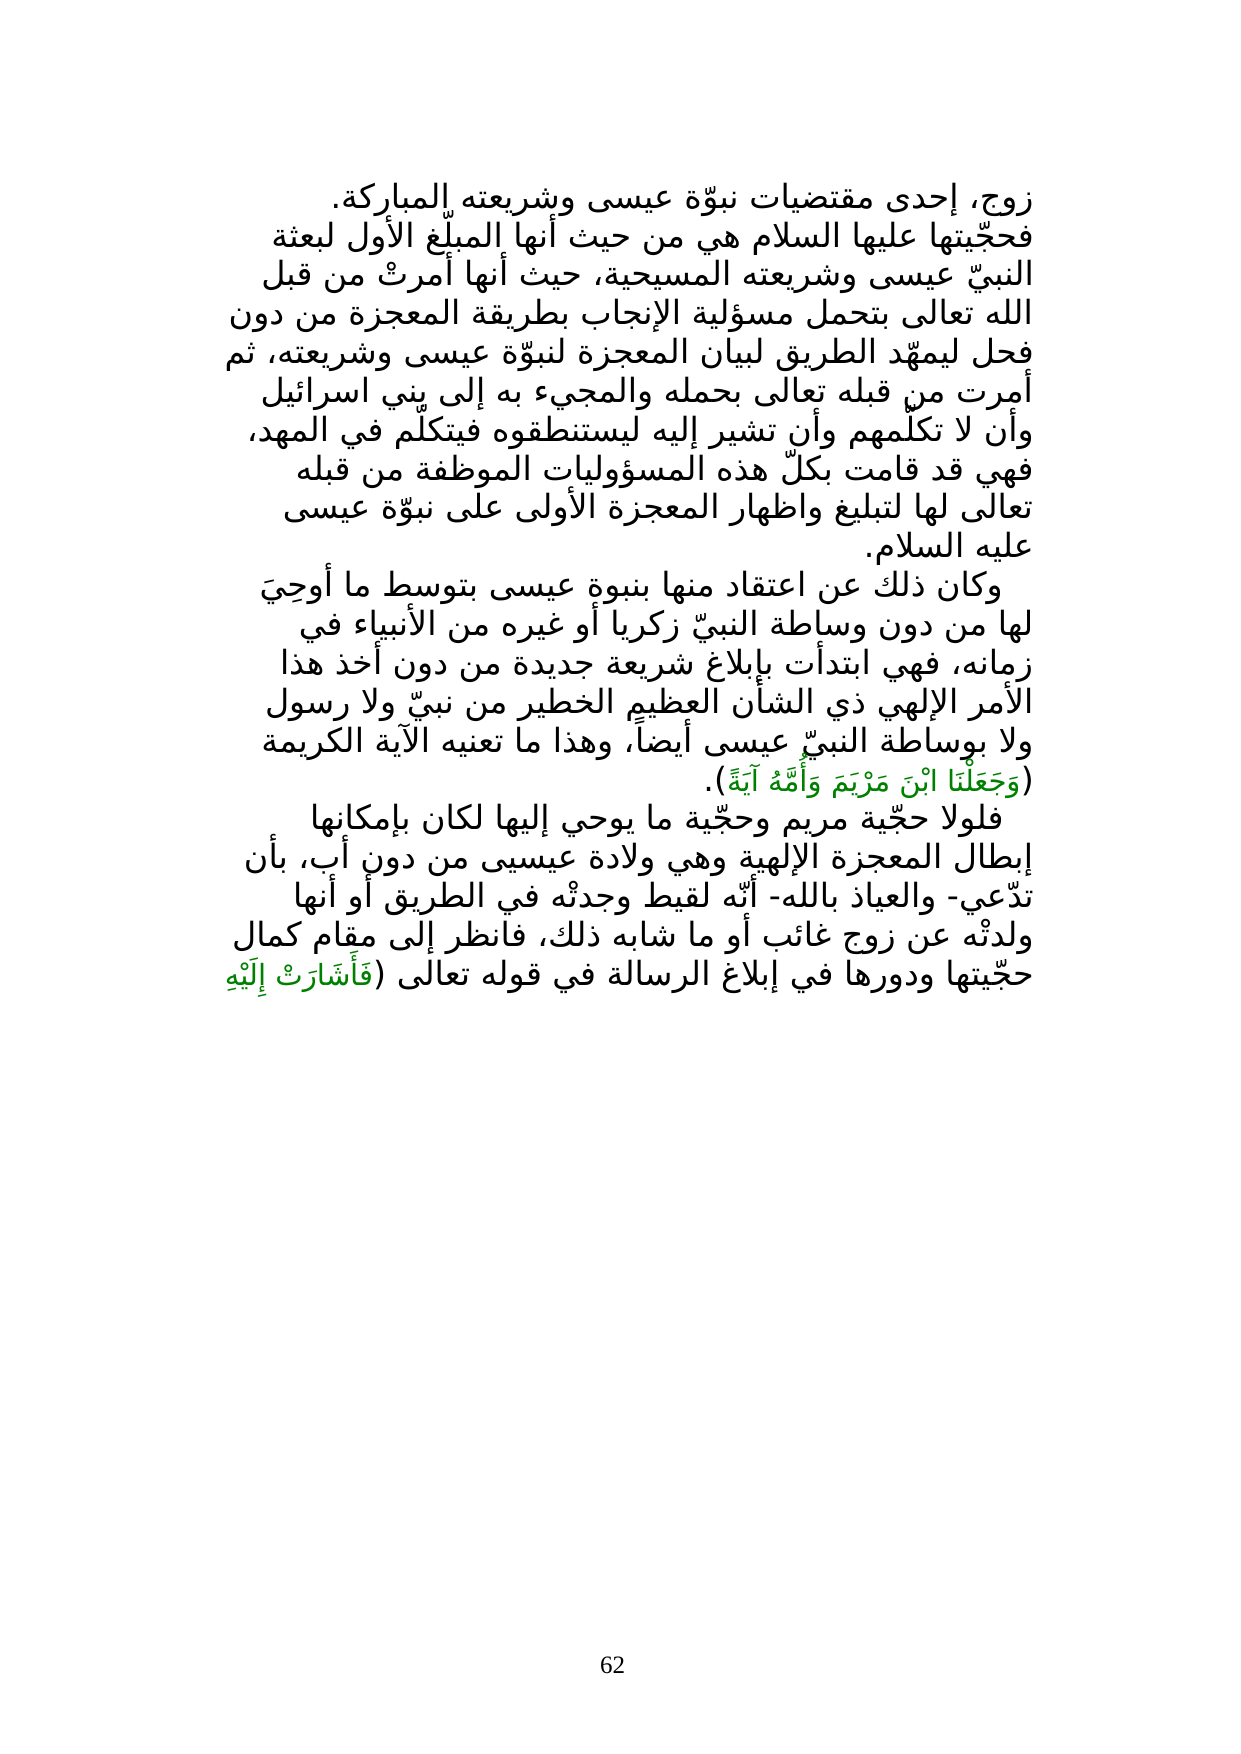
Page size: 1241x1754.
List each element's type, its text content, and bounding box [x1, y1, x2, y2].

text فلولا حجّية مريم وحجّية ما يوحي إليها لكان بإمكانها إبطال المعجزة الإلهية وهي ولادة عيسيى من دون أب، بأن تدّعي- والعياذ بالله- أنّه لقيط وجدتْه في الطريق أو أنها ولدتْه عن زوج غائب أو ما شابه ذلك، فانظر إلى مقام كمال حجّيتها ودورها في إبلاغ الرسالة في قوله تعالى (فَأَشَارَ‌تْ إِلَيْهِ [222, 799, 1033, 993]
text وكان ذلك عن اعتقاد منها بنبوة عيسى بتوسط ما أوحِيَ لها من دون وساطة النبيّ زكريا أو غيره من الأنبياء في زمانه، فهي ابتدأت بإبلاغ شريعة جديدة من دون أخذ هذا الأمر الإلهي ذي الشأن العظيم الخطير من نبيّ ولا رسول ولا بوساطة النبيّ عيسى أيضاً، وهذا ما تعنيه الآية الكريمة (وَجَعَلْنَا ابْنَ مَرْ‌يَمَ وَأُمَّهُ آيَةً). [222, 566, 1033, 799]
text زوج، إحدى مقتضيات نبوّة عيسى وشريعته المباركة. فحجّيتها عليها السلام هي من حيث أنها المبلّغ الأول لبعثة النبيّ عيسى وشريعته المسيحية، حيث أنها أمرتْ من قبل الله تعالى بتحمل مسؤلية الإنجاب بطريقة المعجزة من دون فحل ليمهّد الطريق لبيان المعجزة لنبوّة عيسى وشريعته، ثم أمرت من قبله تعالى بحمله والمجيء به إلى بني اسرائيل وأن لا تكلّمهم وأن تشير إليه ليستنطقوه فيتكلّم في المهد، فهي قد قامت بكلّ هذه المسؤوليات الموظفة من قبله تعالى لها لتبليغ واظهار المعجزة الأولى على نبوّة عيسى عليه السلام. [222, 177, 1033, 566]
